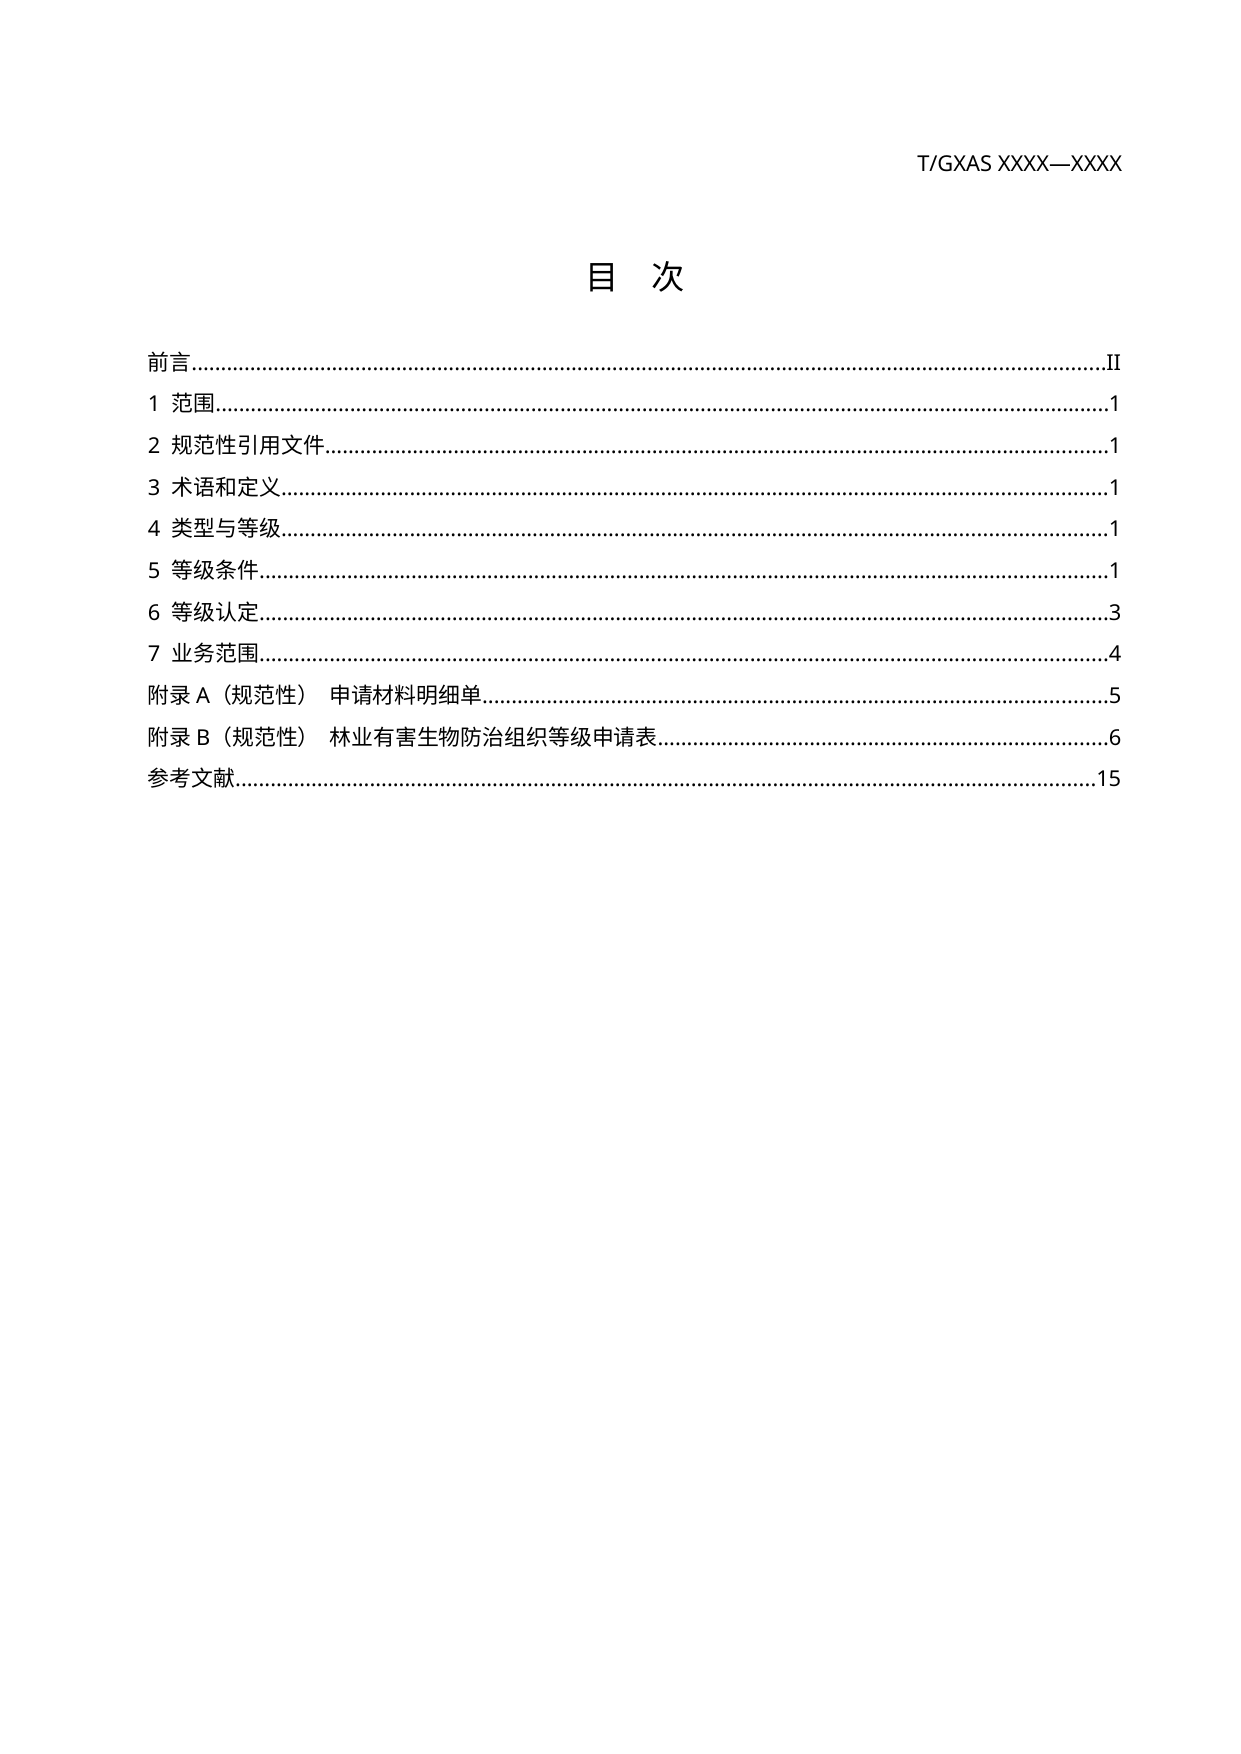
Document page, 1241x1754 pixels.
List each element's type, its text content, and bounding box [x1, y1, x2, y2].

text 目次 [148, 251, 1122, 299]
text 1 范围 1 [148, 378, 1122, 420]
text 前言 II [148, 337, 1122, 378]
text 6 等级认定 3 [148, 587, 1122, 628]
text 3 术语和定义 1 [148, 462, 1122, 503]
text 附录B（规范性） 林业有害生物防治组织等级申请表 6 [148, 712, 1122, 753]
text 7 业务范围 4 [148, 628, 1122, 670]
text 参考文献 15 [148, 753, 1122, 795]
text 4 类型与等级 1 [148, 503, 1122, 545]
text 5 等级条件 1 [148, 545, 1122, 587]
text 附录A（规范性） 申请材料明细单 5 [148, 670, 1122, 712]
text 2 规范性引用文件 1 [148, 420, 1122, 462]
